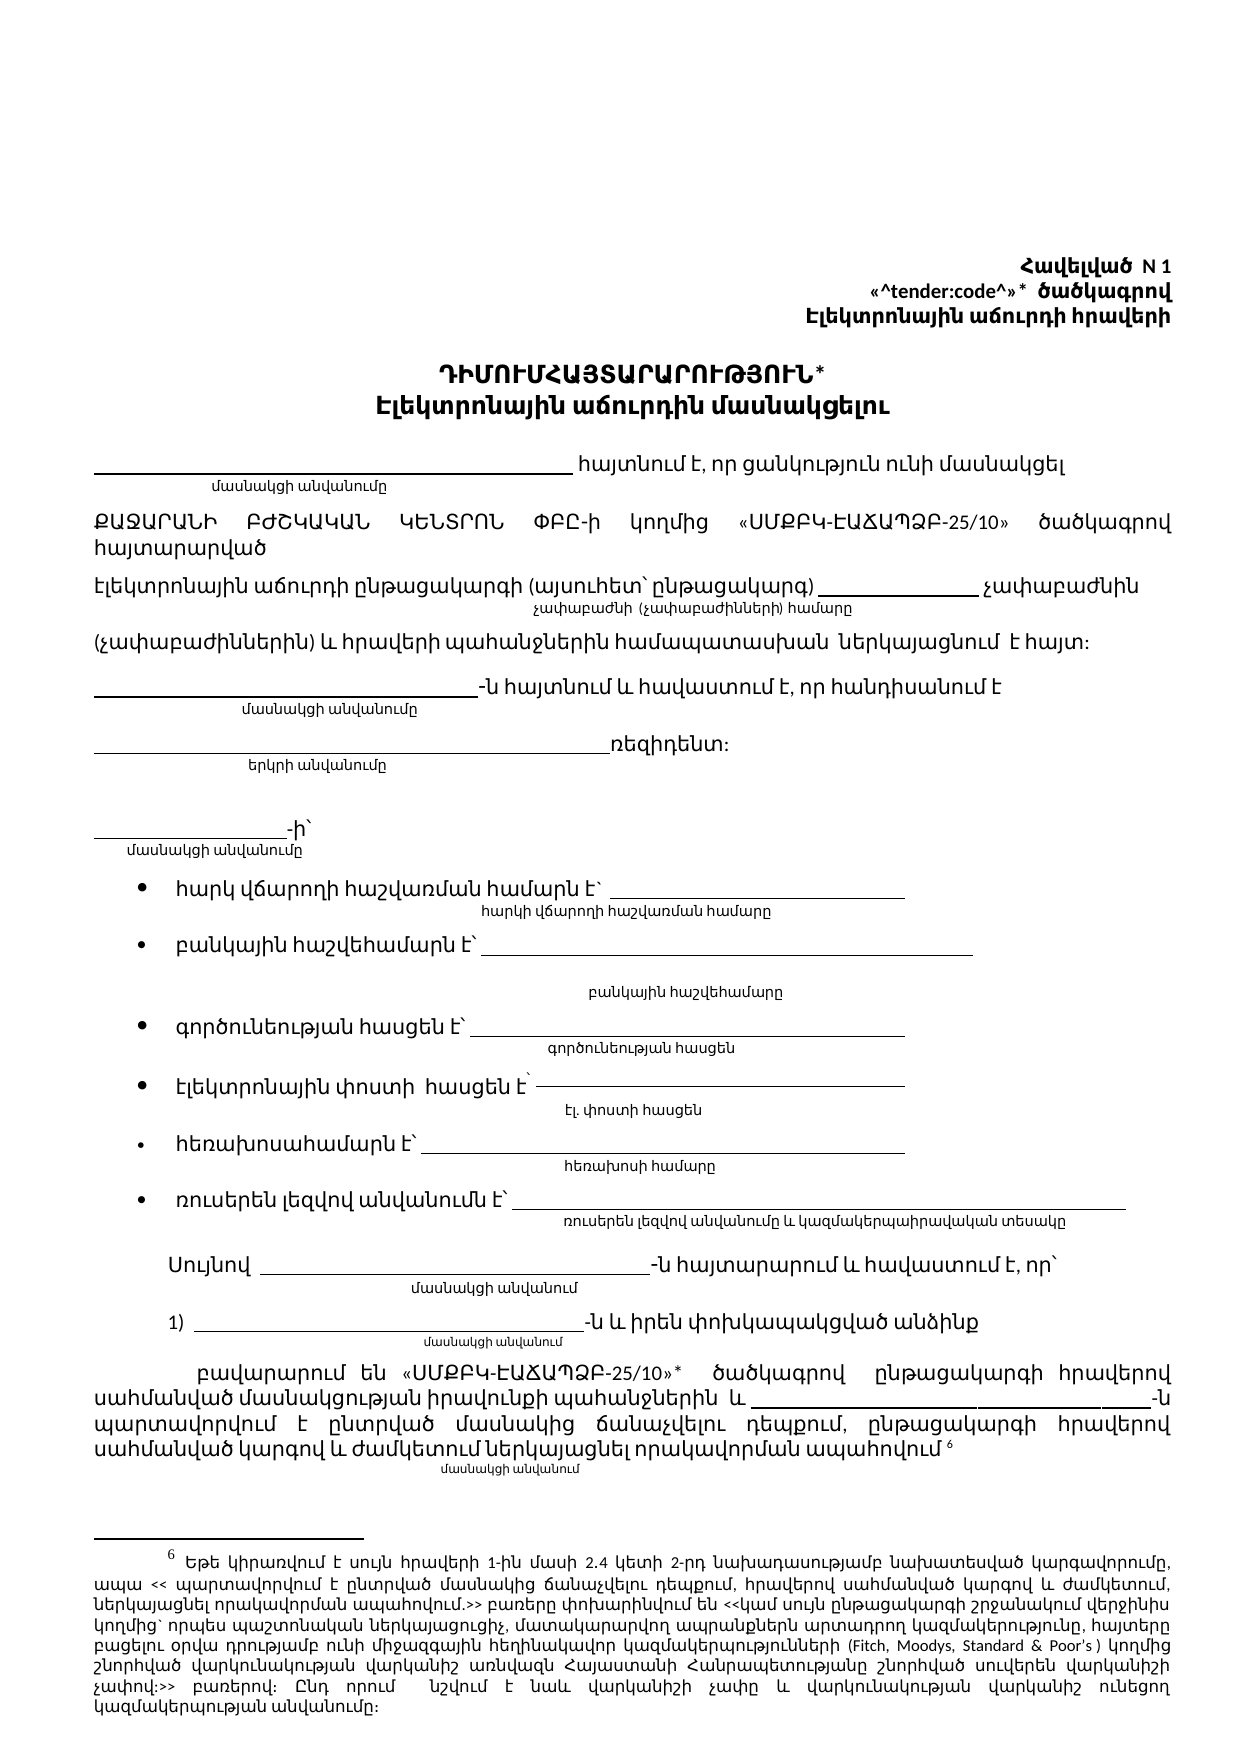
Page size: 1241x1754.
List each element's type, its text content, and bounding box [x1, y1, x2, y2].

text չափաբաժնի (չափաբաժինների) համարը [94, 599, 1171, 629]
list բանկային հաշվեհամարն է՝ [138, 933, 1171, 983]
list հեռախոսահամարն է՝ [138, 1131, 1171, 1157]
text Հավելված N 1 [94, 253, 1171, 278]
list հարկ վճարողի հաշվառման համարն է` [138, 872, 1171, 902]
text մասնակցի անվանում [94, 1462, 1171, 1487]
text բավարարում են «ՍՄՔԲԿ-ԷԱՃԱՊՁԲ-25/10»* ծածկագրով ընթացակարգի հրավերով սահմանված մասնակցության իրավունքի պահանջներին և -ն պարտավորվում է ընտրված մասնակից ճանաչվելու դեպքում, ընթացակարգի հրավերով սահմանված կարգով և ժամկետում ներկայացնել որակավորման ապահովում [94, 1360, 1171, 1462]
text հեռախոսի համարը [462, 1157, 1171, 1187]
text ՔԱՋԱՐԱՆԻ ԲԺՇԿԱԿԱՆ ԿԵՆՏՐՈՆ ՓԲԸ-ի կողմից «ՍՄՔԲԿ-ԷԱՃԱՊՁԲ-25/10» ծածկագրով հայտարարված [94, 507, 1171, 561]
text 1) -ն և իրեն փոխկապակցված անձինք [94, 1309, 1171, 1335]
text մասնակցի անվանումը [94, 477, 1171, 507]
text հարկի վճարողի հաշվառման համարը [94, 902, 1171, 933]
list ռուսերեն լեզվով անվանումն է՝ [138, 1187, 1171, 1213]
text «^tender:code^»* ծածկագրով [94, 278, 1171, 304]
text երկրի անվանումը [94, 756, 1171, 787]
text մասնակցի անվանումը [94, 841, 1171, 872]
text էլեկտրոնային աճուրդի ընթացակարգի (այսուհետ՝ ընթացակարգ) չափաբաժնին [94, 573, 1171, 599]
text բանկային հաշվեհամարը [94, 983, 1171, 1014]
text (չափաբաժիններին) և հրավերի պահանջներին համապատասխան ներկայացնում է հայտ: [94, 629, 1171, 655]
text Սույնով -ն հայտարարում և հավաստում է, որ՝ [94, 1248, 1171, 1279]
list գործունեության հասցեն է՝ [138, 1014, 1171, 1040]
text մասնակցի անվանում [94, 1335, 1171, 1360]
text Էլեկտրոնային աճուրդի հրավերի [94, 304, 1171, 329]
text ռեզիդենտ: [94, 731, 1171, 756]
list էլեկտրոնային փոստի հասցեն է՝ [138, 1070, 1171, 1101]
text մասնակցի անվանումը [94, 701, 1171, 731]
text ԴԻՄՈՒՄՀԱՅՏԱՐԱՐՈՒԹՅՈՒՆ* [94, 360, 1171, 390]
text մասնակցի անվանում [94, 1279, 1171, 1309]
subtitle Էլեկտրոնային աճուրդին մասնակցելու [94, 390, 1171, 421]
text գործունեության հասցեն [94, 1040, 1171, 1070]
text -ն հայտնում և հավաստում է, որ հանդիսանում է [94, 670, 1171, 701]
text հայտնում է, որ ցանկություն ունի մասնակցել [94, 451, 1171, 477]
text ռուսերեն լեզվով անվանումը և կազմակերպաիրավական տեսակը [94, 1213, 1171, 1243]
text էլ. փոստի հասցեն [94, 1101, 1171, 1131]
text -ի՝ [94, 816, 1171, 841]
